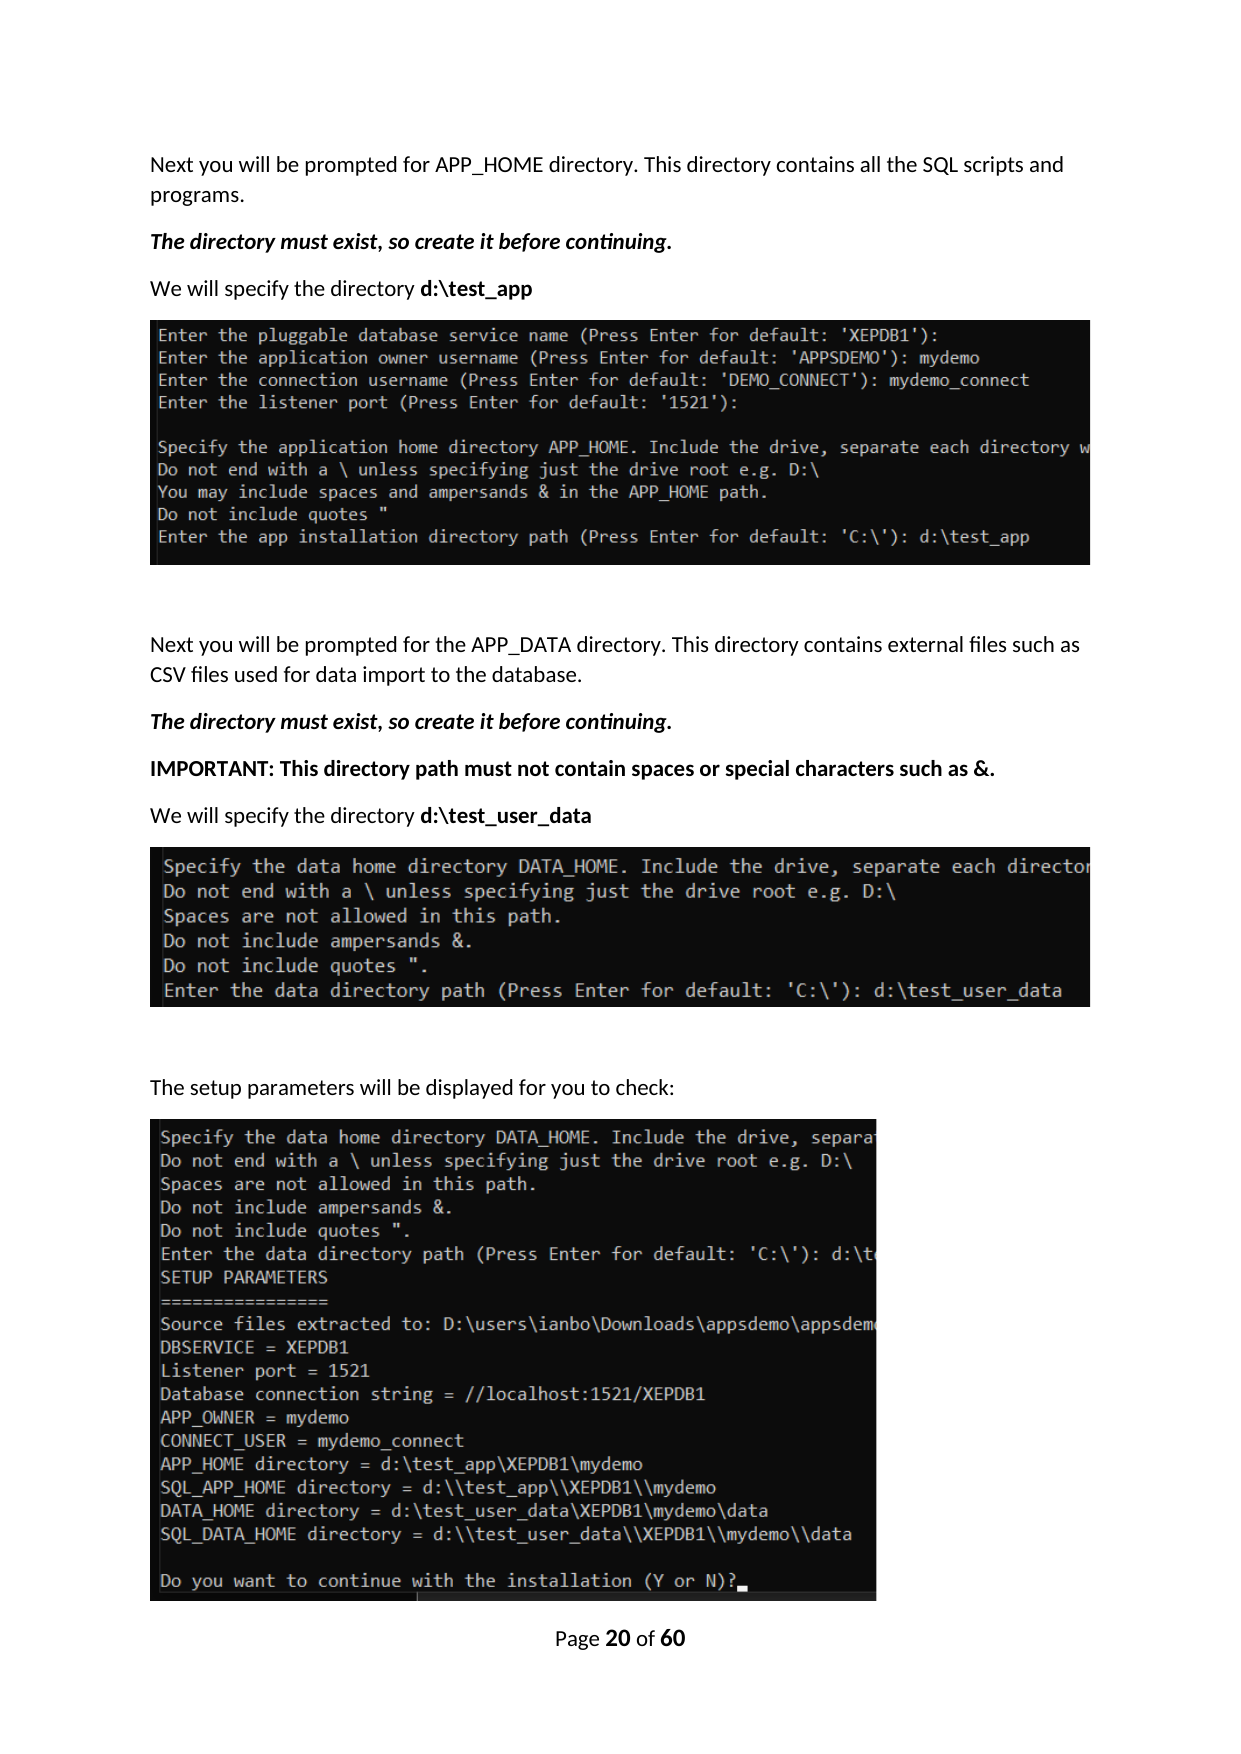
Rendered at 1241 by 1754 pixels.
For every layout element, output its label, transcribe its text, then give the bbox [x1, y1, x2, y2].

text Next you will be prompted for the APP_DATA directory. This directory contains external files such as CSV files used for data import to the database. [150, 630, 1090, 688]
text The directory must exist, so create it before continuing. [150, 707, 1090, 735]
text We will specify the directory d:\test_app [150, 274, 1090, 302]
text IMPORTANT: This directory path must not contain spaces or special characters such as &. [150, 754, 1090, 782]
text The setup parameters will be displayed for you to check: [150, 1073, 1090, 1101]
picture [150, 320, 1091, 565]
text We will specify the directory d:\test_user_data [150, 801, 1090, 829]
text Next you will be prompted for APP_HOME directory. This directory contains all the SQL scripts and programs. [150, 150, 1090, 208]
picture [150, 847, 1091, 1007]
picture [150, 1119, 877, 1601]
text The directory must exist, so create it before continuing. [150, 227, 1090, 255]
